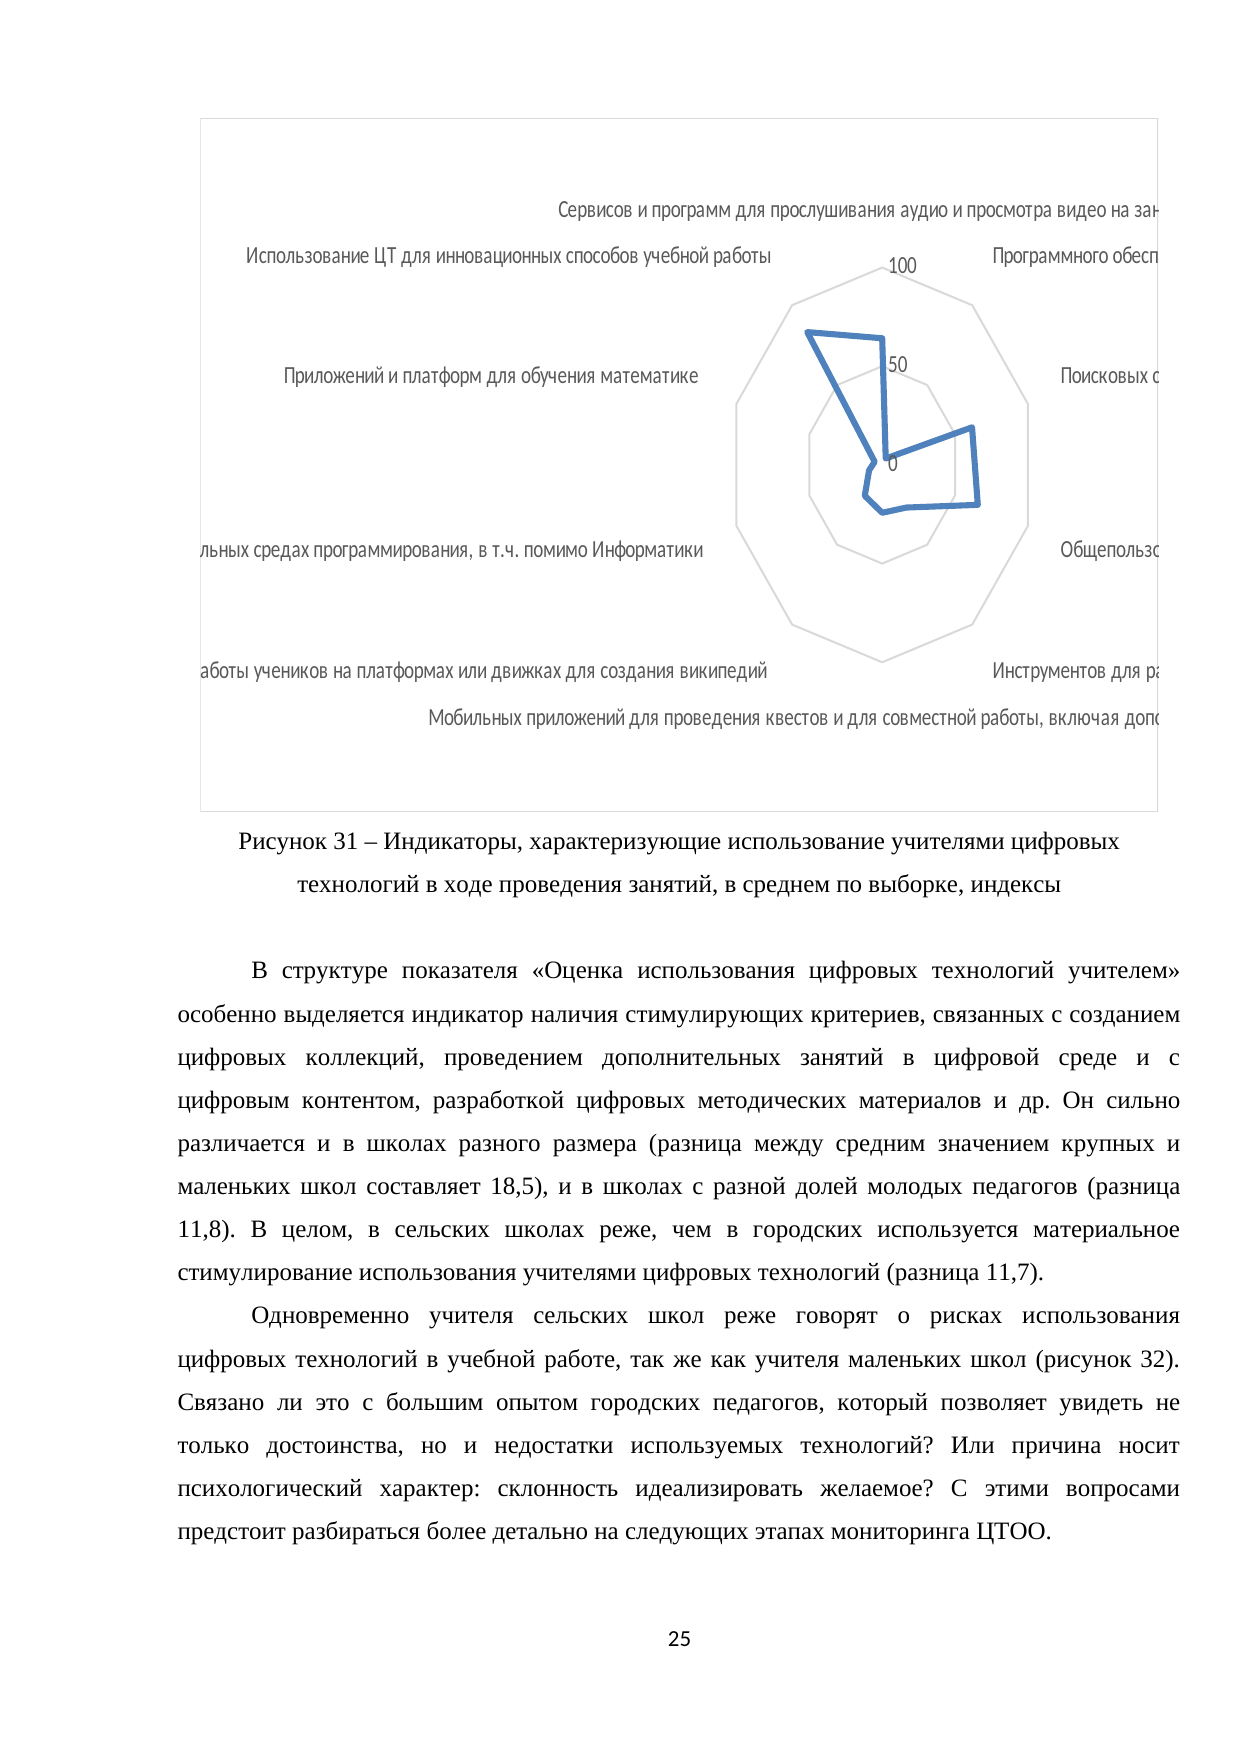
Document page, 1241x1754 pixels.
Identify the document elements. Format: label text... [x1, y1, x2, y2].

text Одновременно учителя сельских школ реже говорят о рисках использования цифровых технологий в учебной работе, так же как учителя маленьких школ (рисунок 32). Связано ли это с большим опытом городских педагогов, который позволяет увидеть не только достоинства, но и недостатки используемых технологий? Или причина носит психологический характер: склонность идеализировать желаемое? С этими вопросами предстоит разбираться более детально на следующих этапах мониторинга ЦТОО. [177, 1301, 1181, 1545]
text Рисунок 31 – Индикаторы, характеризующие использование учителями цифровых технологий в ходе проведения занятий, в среднем по выборке, индексы [177, 826, 1181, 898]
text В структуре показателя «Оценка использования цифровых технологий учителем» особенно выделяется индикатор наличия стимулирующих критериев, связанных с созданием цифровых коллекций, проведением дополнительных занятий в цифровой среде и с цифровым контентом, разработкой цифровых методических материалов и др. Он сильно различается и в школах разного размера (разница между средним значением крупных и маленьких школ составляет 18,5), и в школах с разной долей молодых педагогов (разница 11,8). В целом, в сельских школах реже, чем в городских используется материальное стимулирование использования учителями цифровых технологий (разница 11,7). [177, 956, 1181, 1286]
